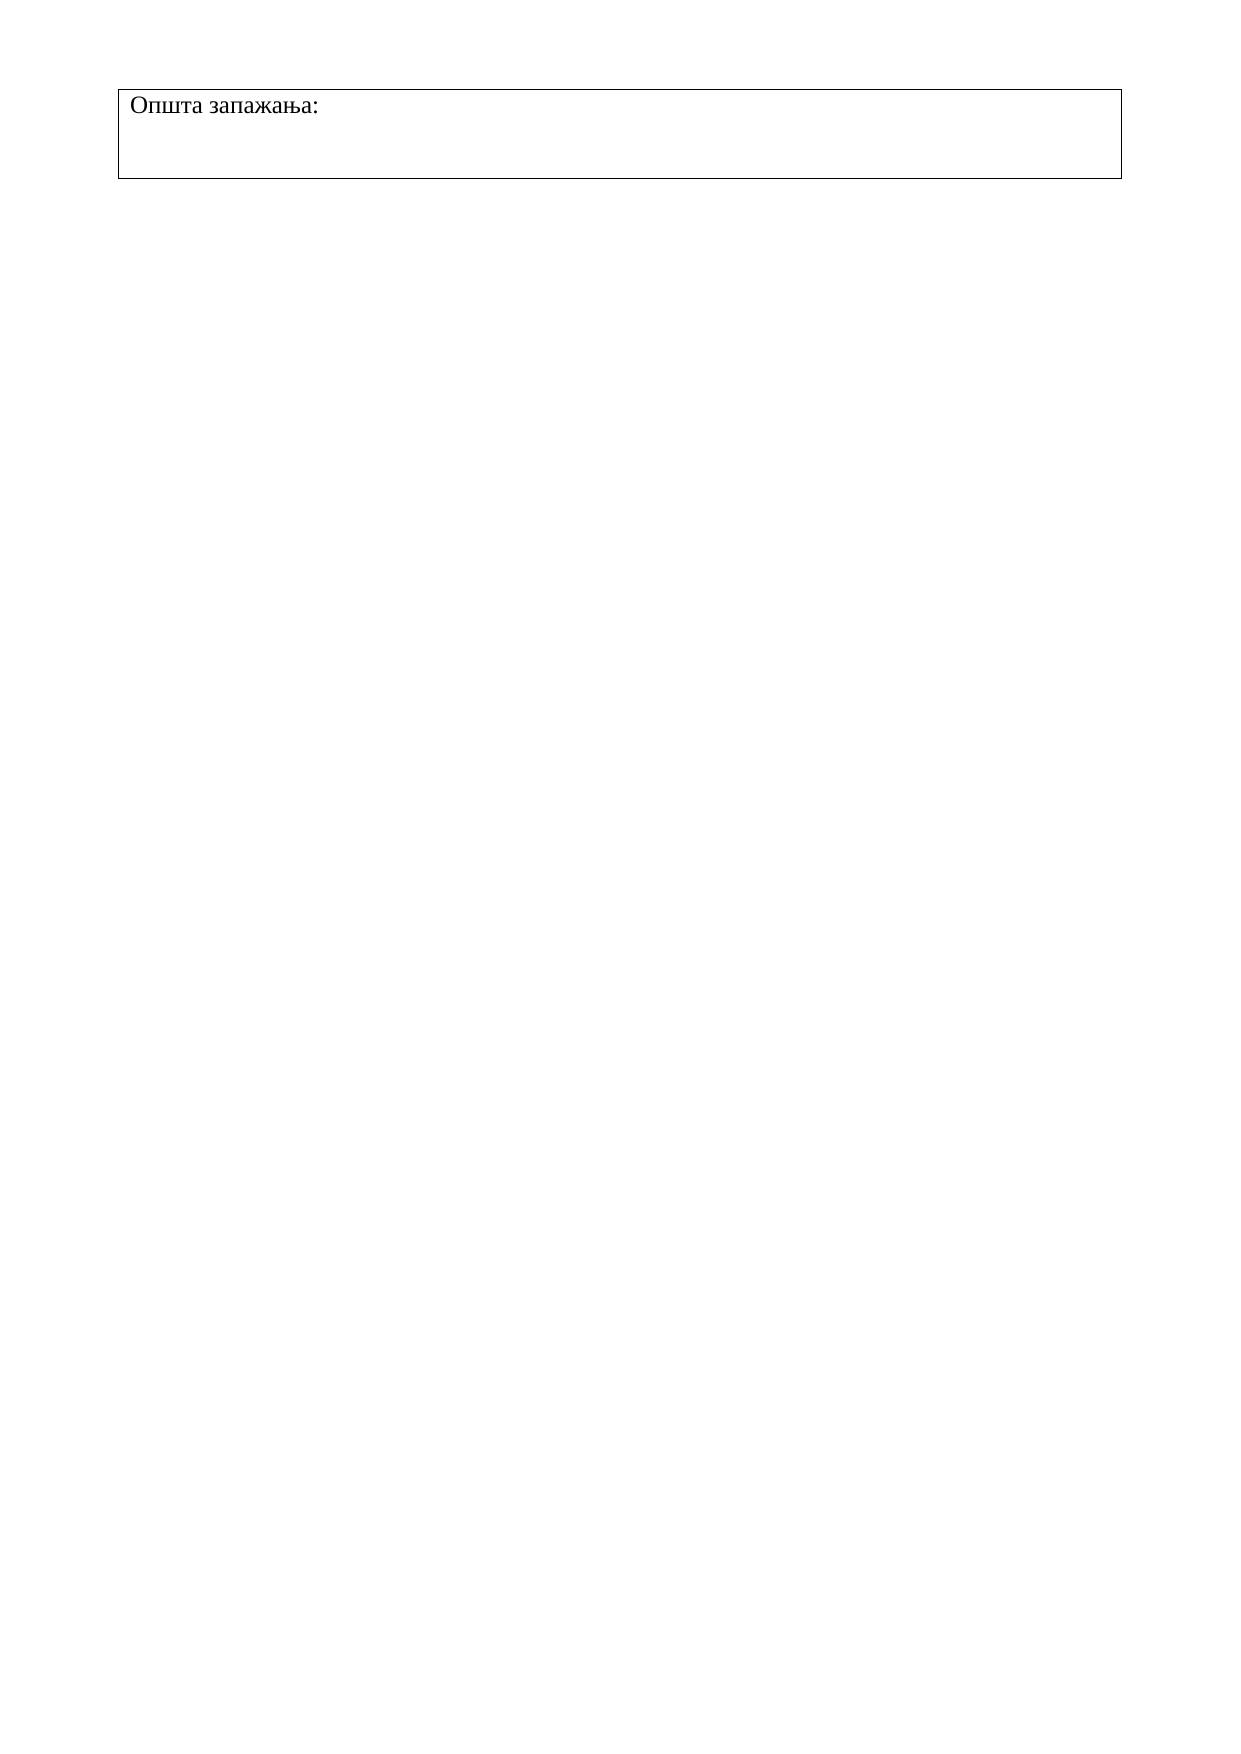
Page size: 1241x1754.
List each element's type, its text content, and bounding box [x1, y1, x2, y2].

table_cell Општа запажања: [119, 90, 1121, 178]
